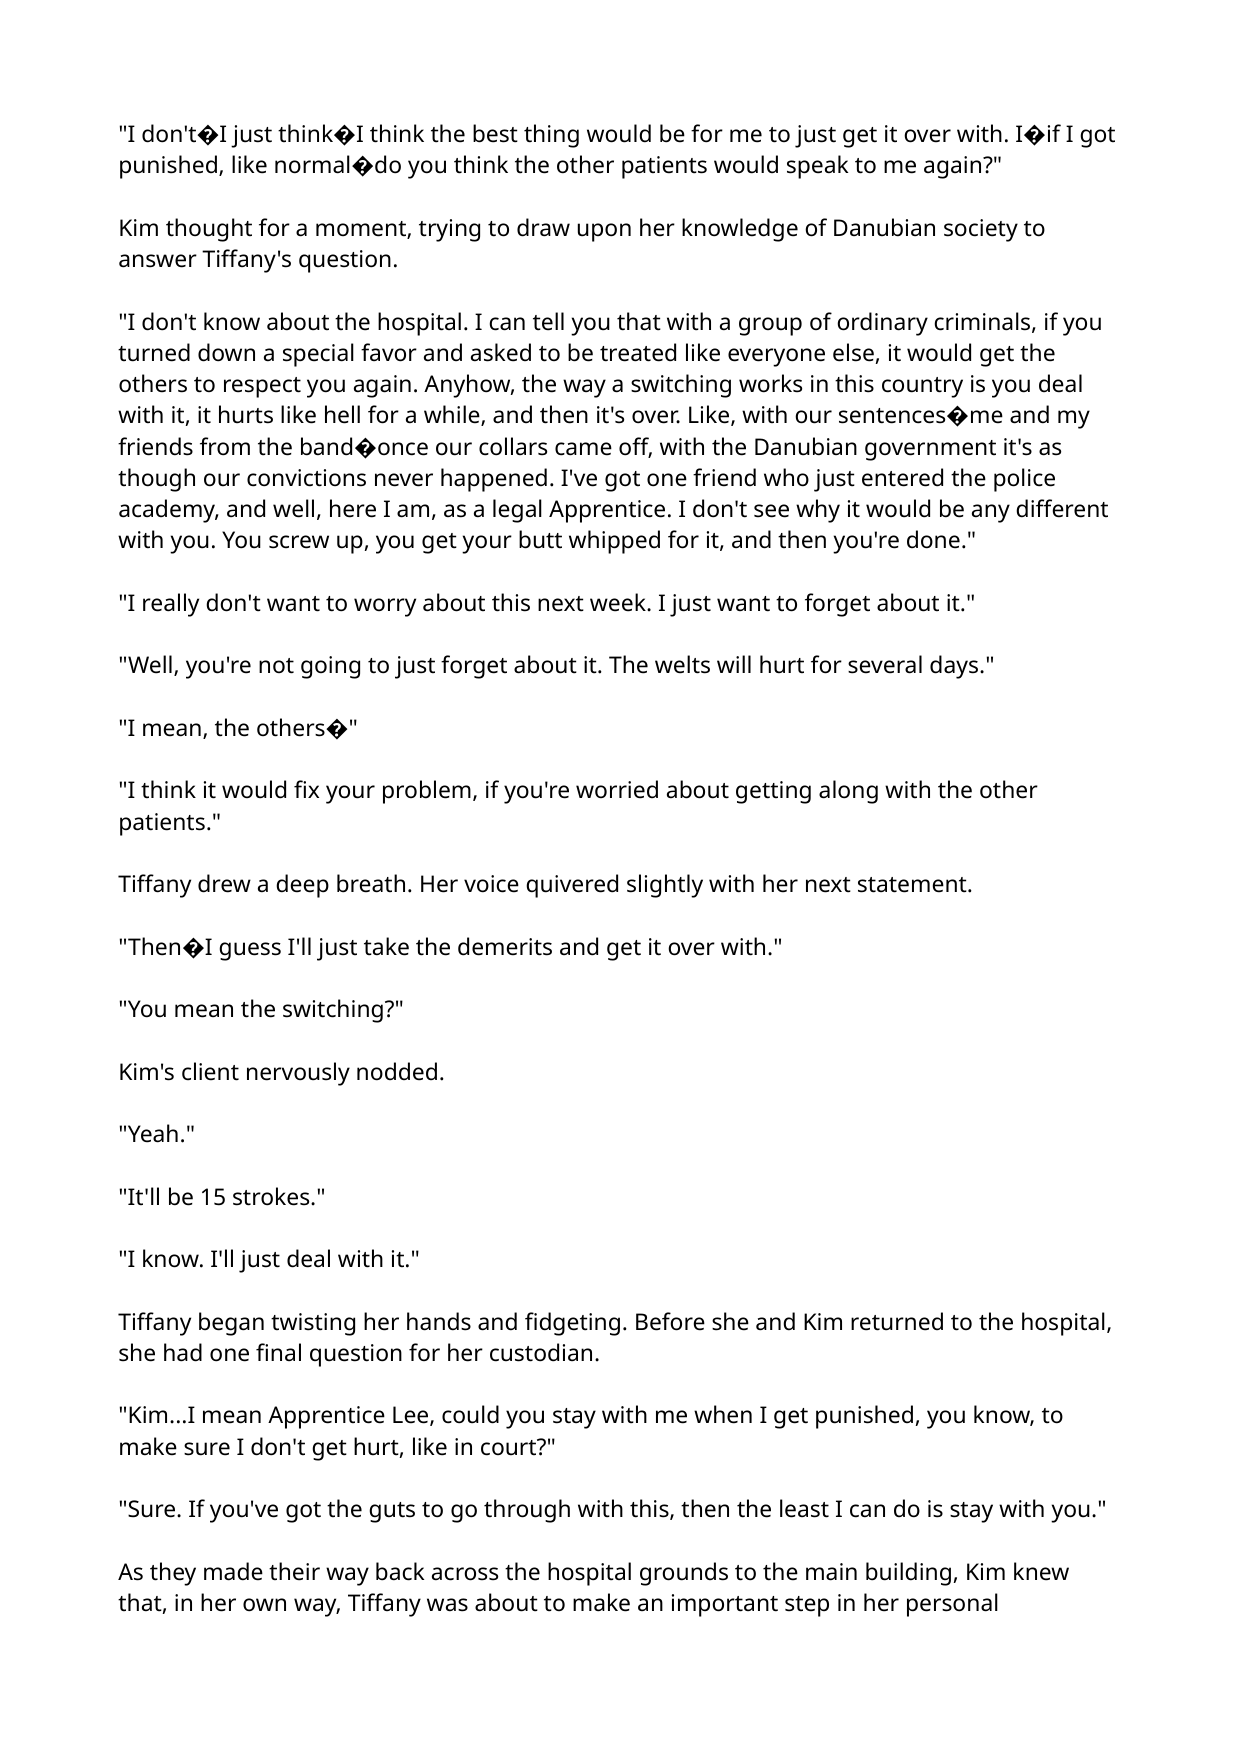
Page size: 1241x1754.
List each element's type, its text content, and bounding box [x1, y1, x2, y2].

text Tiffany drew a deep breath. Her voice quivered slightly with her next statement. [118, 868, 1122, 899]
text "Kim...I mean Apprentice Lee, could you stay with me when I get punished, you know, to make sure I don't get hurt, like in court?" [118, 1399, 1122, 1462]
text "I think it would fix your problem, if you're worried about getting along with the other patients." [118, 774, 1122, 837]
text "Yeah." [118, 1118, 1122, 1149]
text "You mean the switching?" [118, 993, 1122, 1024]
text "I know. I'll just deal with it." [118, 1243, 1122, 1274]
text "I don't�I just think�I think the best thing would be for me to just get it over with. I�if I got punished, like normal�do you think the other patients would speak to me again?" [118, 118, 1122, 181]
text "Well, you're not going to just forget about it. The welts will hurt for several days." [118, 649, 1122, 681]
text "Sure. If you've got the guts to go through with this, then the least I can do is stay with you." [118, 1493, 1122, 1524]
text "It'll be 15 strokes." [118, 1181, 1122, 1212]
text Kim's client nervously nodded. [118, 1056, 1122, 1087]
text "I mean, the others�" [118, 712, 1122, 743]
text "Then�I guess I'll just take the demerits and get it over with." [118, 931, 1122, 962]
text Tiffany began twisting her hands and fidgeting. Before she and Kim returned to the hospital, she had one final question for her custodian. [118, 1306, 1122, 1368]
text Kim thought for a moment, trying to draw upon her knowledge of Danubian society to answer Tiffany's question. [118, 212, 1122, 274]
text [118, 1556, 1122, 1618]
text "I really don't want to worry about this next week. I just want to forget about it." [118, 587, 1122, 618]
text "I don't know about the hospital. I can tell you that with a group of ordinary criminals, if you turned down a special favor and asked to be treated like everyone else, it would get the others to respect you again. Anyhow, the way a switching works in this country is you deal with it, it hurts like hell for a while, and then it's over. Like, with our sentences�me and my friends from the band�once our collars came off, with the Danubian government it's as though our convictions never happened. I've got one friend who just entered the police academy, and well, here I am, as a legal Apprentice. I don't see why it would be any different with you. You screw up, you get your butt whipped for it, and then you're done." [118, 306, 1122, 556]
